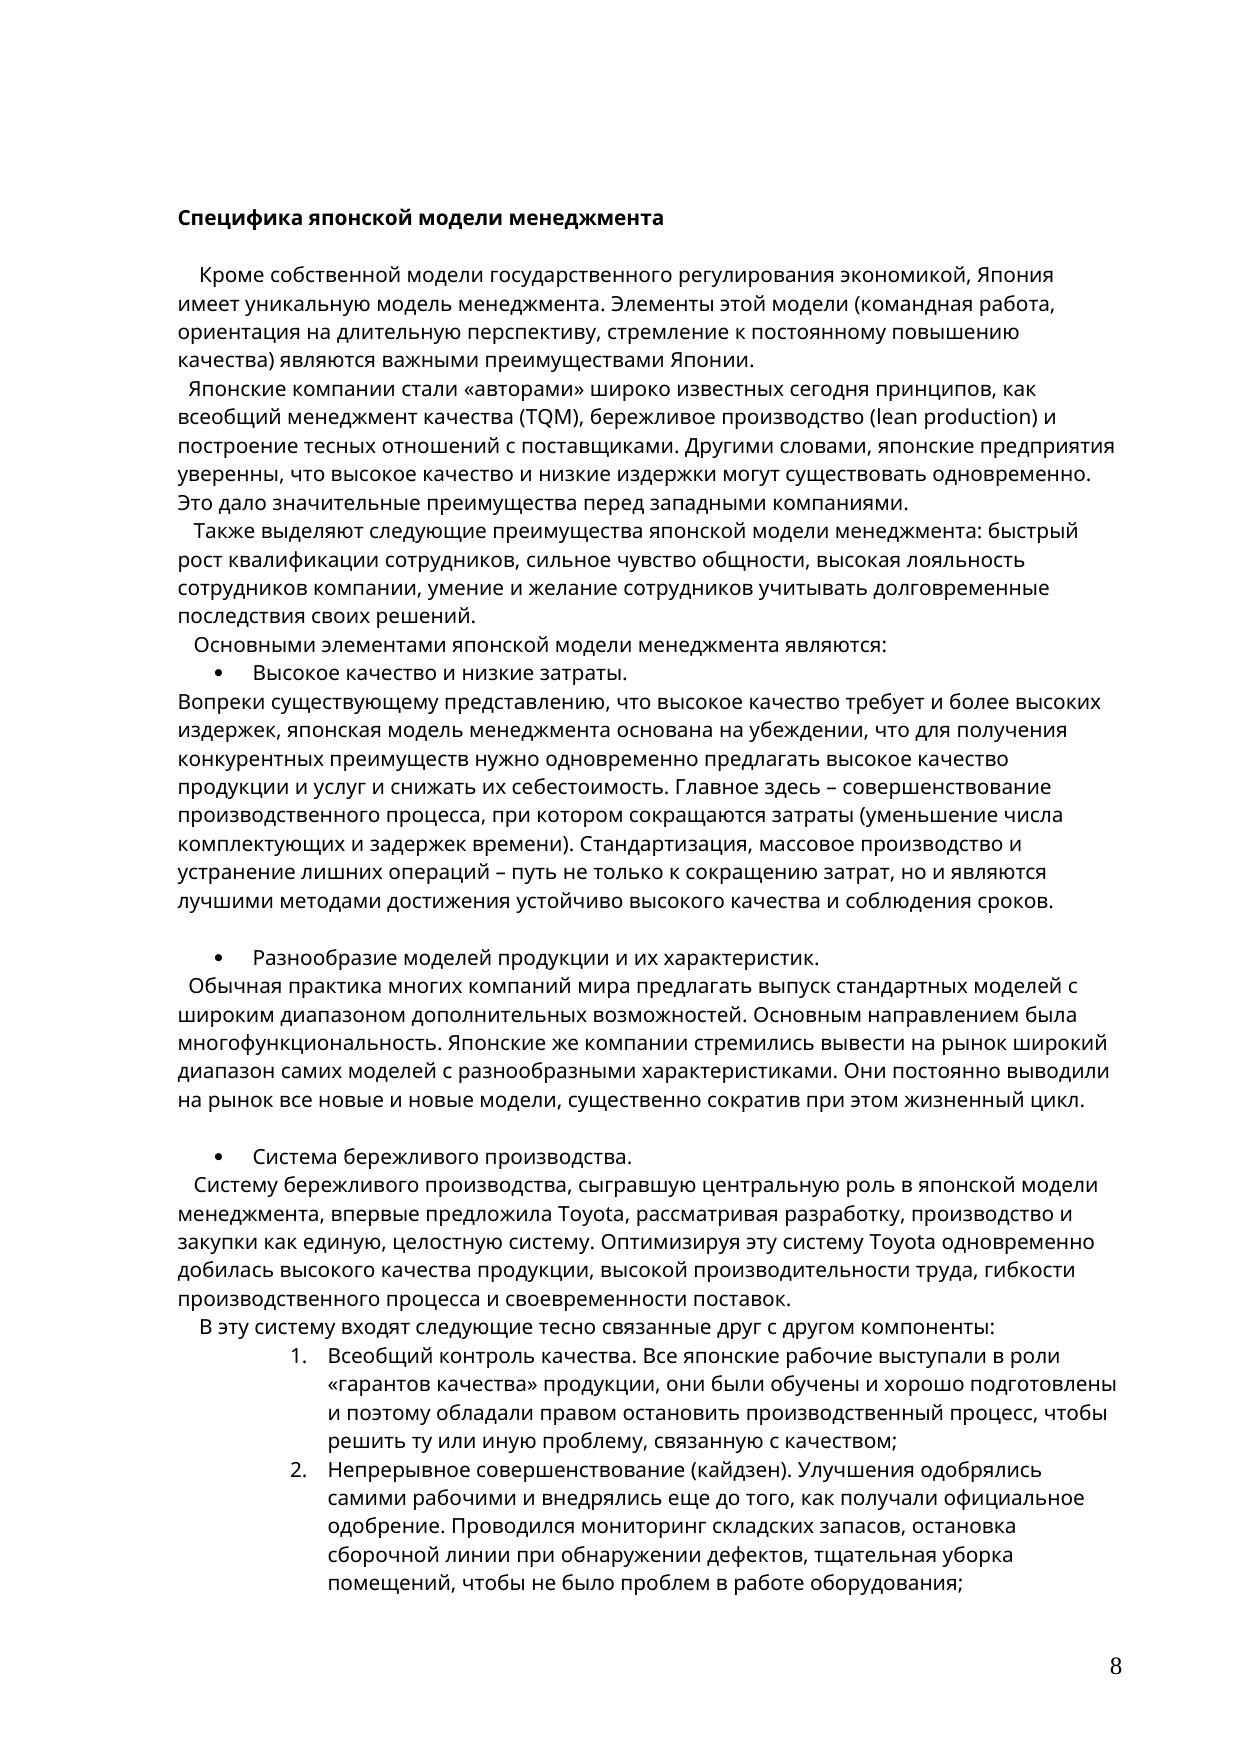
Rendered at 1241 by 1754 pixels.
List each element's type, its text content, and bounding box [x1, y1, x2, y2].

list Непрерывное совершенствование (кайдзен). Улучшения одобрялись самими рабочими и внедрялись еще до того, как получали официальное одобрение. Проводился мониторинг складских запасов, остановка сборочной линии при обнаружении дефектов, тщательная уборка помещений, чтобы не было проблем в работе оборудования; [290, 1455, 1122, 1597]
text Обычная практика многих компаний мира предлагать выпуск стандартных моделей с широким диапазоном дополнительных возможностей. Основным направлением была многофункциональность. Японские же компании стремились вывести на рынок широкий диапазон самих моделей с разнообразными характеристиками. Они постоянно выводили на рынок все новые и новые модели, существенно сократив при этом жизненный цикл. [177, 971, 1122, 1113]
text Вопреки существующему представлению, что высокое качество требует и более высоких издержек, японская модель менеджмента основана на убеждении, что для получения конкурентных преимуществ нужно одновременно предлагать высокое качество продукции и услуг и снижать их себестоимость. Главное здесь – совершенствование производственного процесса, при котором сокращаются затраты (уменьшение числа комплектующих и задержек времени). Стандартизация, массовое производство и устранение лишних операций – путь не только к сокращению затрат, но и являются лучшими методами достижения устойчиво высокого качества и соблюдения сроков. [177, 687, 1122, 914]
text Систему бережливого производства, сыгравшую центральную роль в японской модели менеджмента, впервые предложила Toyota, рассматривая разработку, производство и закупки как единую, целостную систему. Оптимизируя эту систему Toyota одновременно добилась высокого качества продукции, высокой производительности труда, гибкости производственного процесса и своевременности поставок. [177, 1170, 1122, 1312]
list Всеобщий контроль качества. Все японские рабочие выступали в роли «гарантов качества» продукции, они были обучены и хорошо подготовлены и поэтому обладали правом остановить производственный процесс, чтобы решить ту или иную проблему, связанную с качеством; [290, 1341, 1122, 1455]
text В эту систему входят следующие тесно связанные друг с другом компоненты: [177, 1312, 1122, 1341]
list Разнообразие моделей продукции и их характеристик. [215, 943, 1122, 971]
text Специфика японской модели менеджмента [177, 203, 1122, 232]
text Кроме собственной модели государственного регулирования экономикой, Япония имеет уникальную модель менеджмента. Элементы этой модели (командная работа, ориентация на длительную перспективу, стремление к постоянному повышению качества) являются важными преимуществами Японии. [177, 260, 1122, 374]
text Также выделяют следующие преимущества японской модели менеджмента: быстрый рост квалификации сотрудников, сильное чувство общности, высокая лояльность сотрудников компании, умение и желание сотрудников учитывать долговременные последствия своих решений. [177, 516, 1122, 630]
list Система бережливого производства. [215, 1142, 1122, 1170]
list Высокое качество и низкие затраты. [215, 658, 1122, 687]
text Японские компании стали «авторами» широко известных сегодня принципов, как всеобщий менеджмент качества (TQM), бережливое производство (lean production) и построение тесных отношений с поставщиками. Другими словами, японские предприятия уверенны, что высокое качество и низкие издержки могут существовать одновременно. Это дало значительные преимущества перед западными компаниями. [177, 374, 1122, 516]
text Основными элементами японской модели менеджмента являются: [177, 630, 1122, 658]
